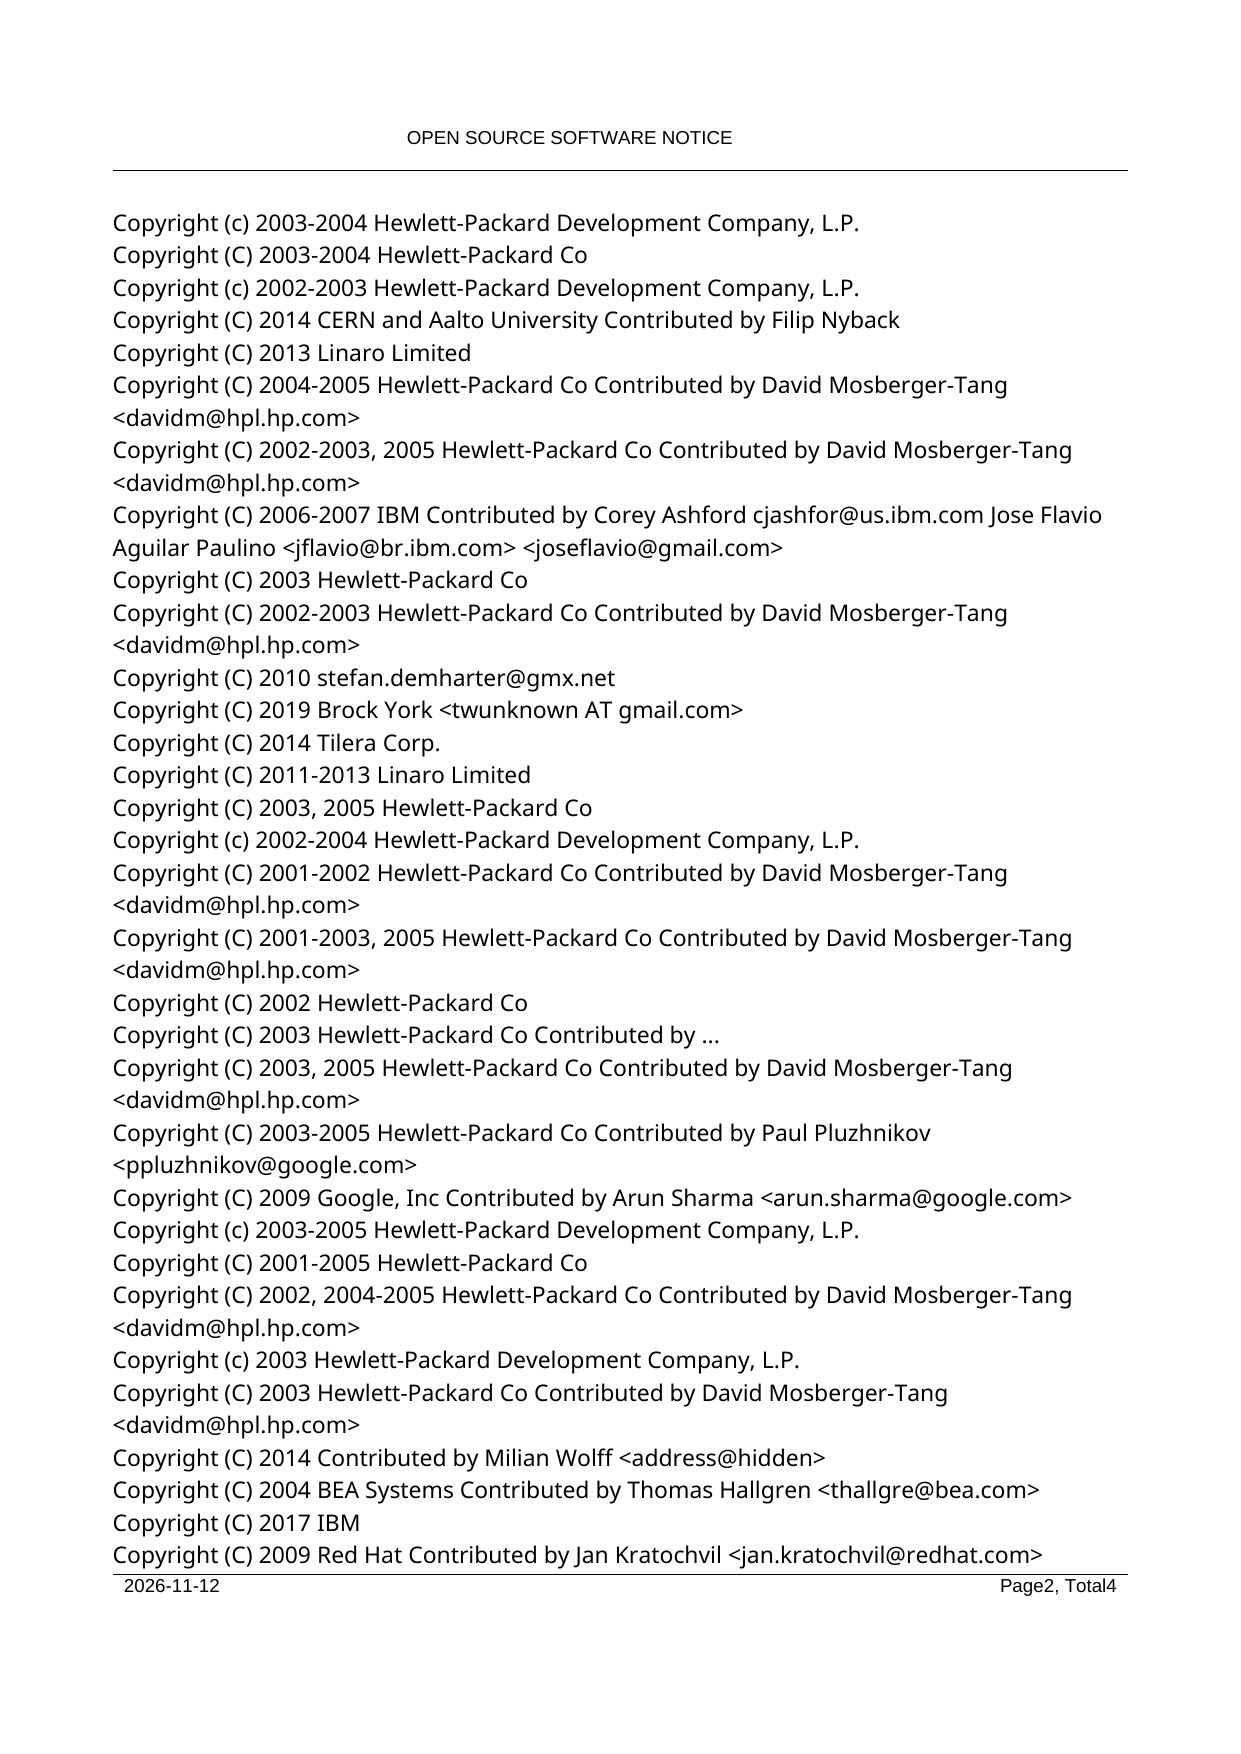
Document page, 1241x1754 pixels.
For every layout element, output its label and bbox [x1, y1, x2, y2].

text [112, 206, 1128, 1571]
